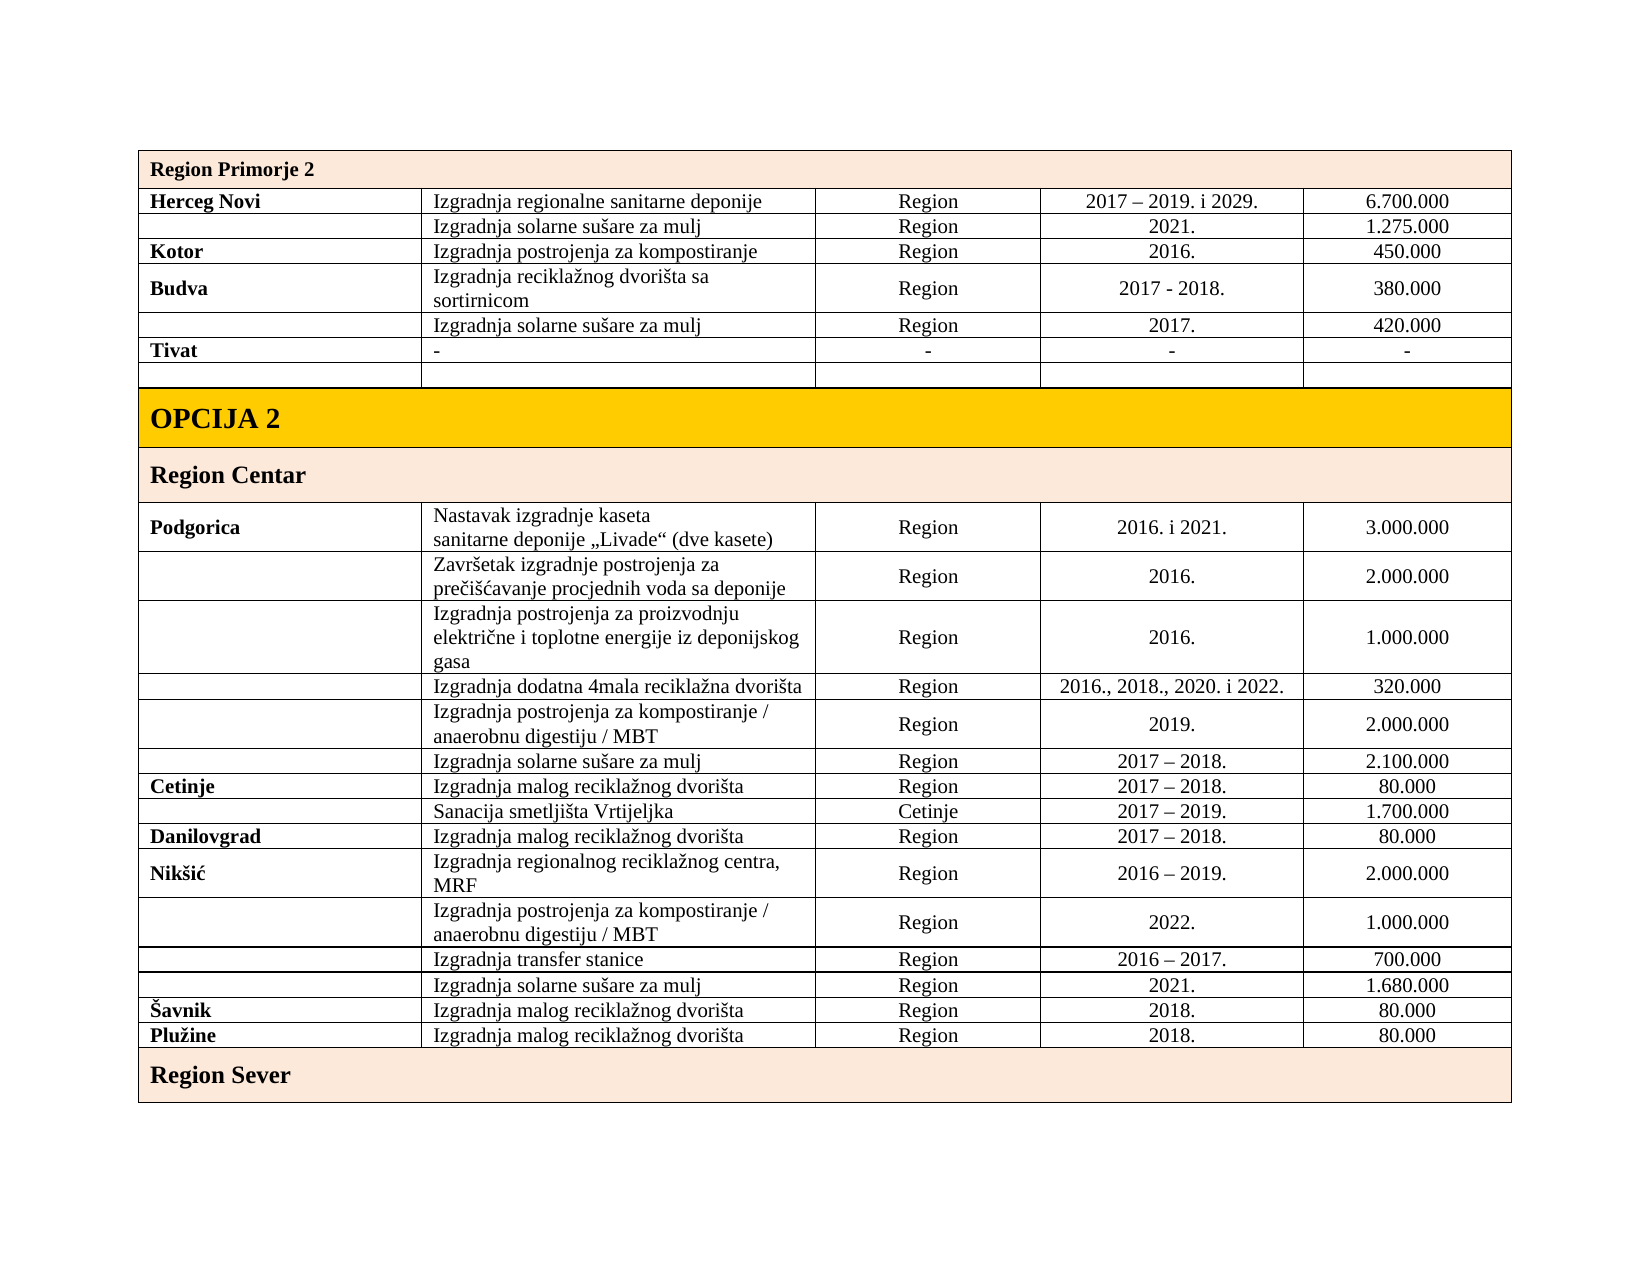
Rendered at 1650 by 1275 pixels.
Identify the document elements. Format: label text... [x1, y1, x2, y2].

table_cell Sanacija smetljišta Vrtijeljka [422, 799, 815, 823]
table_cell Plužine [139, 1023, 421, 1047]
table_cell 2.100.000 [1304, 749, 1511, 773]
table_cell 1.680.000 [1304, 973, 1511, 997]
table_cell Region Centar [139, 448, 1511, 502]
table_cell Region [816, 239, 1040, 263]
table_cell [422, 363, 815, 387]
table_cell Region [816, 503, 1040, 551]
table_cell Izgradnja postrojenja za kompostiranje / anaerobnu digestiju / MBT [422, 700, 815, 748]
table_cell Region [816, 849, 1040, 897]
table_cell Region [816, 601, 1040, 673]
table_cell - [1041, 338, 1303, 362]
table_cell Region [816, 313, 1040, 337]
table_cell 2019. [1041, 700, 1303, 748]
table_cell Šavnik [139, 998, 421, 1022]
table_cell 80.000 [1304, 774, 1511, 798]
table_cell 420.000 [1304, 313, 1511, 337]
table_cell 2016. [1041, 552, 1303, 600]
table_cell Region [816, 674, 1040, 698]
table_cell 1.000.000 [1304, 898, 1511, 946]
table_cell [139, 898, 421, 946]
table_cell 700.000 [1304, 948, 1511, 971]
table_cell Izgradnja postrojenja za kompostiranje [422, 239, 815, 263]
table_cell Nastavak izgradnje kaseta sanitarne deponije „Livade“ (dve kasete) [422, 503, 815, 551]
table_cell 2017 – 2019. [1041, 799, 1303, 823]
table_cell Region [816, 998, 1040, 1022]
table_cell 2016. [1041, 601, 1303, 673]
table_cell Region [816, 898, 1040, 946]
table_cell 2018. [1041, 998, 1303, 1022]
table_cell [139, 799, 421, 823]
table_cell 2016., 2018., 2020. i 2022. [1041, 674, 1303, 698]
table_cell Region [816, 189, 1040, 213]
table_cell [139, 552, 421, 600]
table_cell 2017 – 2018. [1041, 749, 1303, 773]
table_cell [816, 363, 1040, 387]
table_cell 2018. [1041, 1023, 1303, 1047]
table_cell 80.000 [1304, 1023, 1511, 1047]
table_cell Izgradnja regionalne sanitarne deponije [422, 189, 815, 213]
table_cell Izgradnja solarne sušare za mulj [422, 313, 815, 337]
table_cell Izgradnja malog reciklažnog dvorišta [422, 774, 815, 798]
table_cell - [1304, 338, 1511, 362]
table_cell 450.000 [1304, 239, 1511, 263]
table_cell [139, 700, 421, 748]
table_cell - [422, 338, 815, 362]
table_cell Kotor [139, 239, 421, 263]
table_cell 1.275.000 [1304, 214, 1511, 238]
table_cell Izgradnja dodatna 4mala reciklažna dvorišta [422, 674, 815, 698]
table_cell Izgradnja solarne sušare za mulj [422, 973, 815, 997]
table_cell 2017 – 2018. [1041, 824, 1303, 848]
table_cell 1.700.000 [1304, 799, 1511, 823]
table_cell 2017 - 2018. [1041, 264, 1303, 312]
table_cell Završetak izgradnje postrojenja za prečišćavanje procjednih voda sa deponije [422, 552, 815, 600]
table_cell Izgradnja malog reciklažnog dvorišta [422, 998, 815, 1022]
table_cell [139, 674, 421, 698]
table_cell 2017. [1041, 313, 1303, 337]
table_cell Herceg Novi [139, 189, 421, 213]
table_cell Nikšić [139, 849, 421, 897]
table_cell Izgradnja malog reciklažnog dvorišta [422, 824, 815, 848]
table_cell 6.700.000 [1304, 189, 1511, 213]
table_cell Izgradnja regionalnog reciklažnog centra, MRF [422, 849, 815, 897]
table_cell 2021. [1041, 973, 1303, 997]
table_cell 2017 – 2018. [1041, 774, 1303, 798]
table_cell Budva [139, 264, 421, 312]
table_cell Tivat [139, 338, 421, 362]
table_cell 2021. [1041, 214, 1303, 238]
table_cell [139, 601, 421, 673]
table_cell Region [816, 264, 1040, 312]
table_cell 2016. [1041, 239, 1303, 263]
table_cell Izgradnja malog reciklažnog dvorišta [422, 1023, 815, 1047]
table_cell 2016 – 2017. [1041, 948, 1303, 971]
table_cell 3.000.000 [1304, 503, 1511, 551]
table_cell 2017 – 2019. i 2029. [1041, 189, 1303, 213]
table_cell 80.000 [1304, 998, 1511, 1022]
table_cell Region [816, 1023, 1040, 1047]
table_cell 2.000.000 [1304, 849, 1511, 897]
table_cell Region [816, 774, 1040, 798]
table_cell [139, 749, 421, 773]
table_cell Izgradnja postrojenja za kompostiranje / anaerobnu digestiju / MBT [422, 898, 815, 946]
table_cell Region [816, 749, 1040, 773]
table_cell Region Primorje 2 [139, 151, 1511, 188]
table_cell Podgorica [139, 503, 421, 551]
table_cell Izgradnja solarne sušare za mulj [422, 749, 815, 773]
table_cell 2.000.000 [1304, 700, 1511, 748]
table_cell [1041, 363, 1303, 387]
table_cell [139, 214, 421, 238]
table_cell Izgradnja solarne sušare za mulj [422, 214, 815, 238]
table_cell 2.000.000 [1304, 552, 1511, 600]
table_cell Izgradnja transfer stanice [422, 948, 815, 971]
table_cell Cetinje [139, 774, 421, 798]
table_cell Danilovgrad [139, 824, 421, 848]
table_cell [139, 948, 421, 971]
table_cell 380.000 [1304, 264, 1511, 312]
table_cell OPCIJA 2 [139, 389, 1511, 447]
table_cell [139, 363, 421, 387]
table_cell Izgradnja reciklažnog dvorišta sa sortirnicom [422, 264, 815, 312]
table_cell Region [816, 973, 1040, 997]
table_cell [139, 313, 421, 337]
table_cell 1.000.000 [1304, 601, 1511, 673]
table_cell 2022. [1041, 898, 1303, 946]
table_cell Region [816, 824, 1040, 848]
table_cell 320.000 [1304, 674, 1511, 698]
table_cell [139, 973, 421, 997]
table_cell Region [816, 948, 1040, 971]
table_cell 2016. i 2021. [1041, 503, 1303, 551]
table_cell [1304, 363, 1511, 387]
table_cell Cetinje [816, 799, 1040, 823]
table_cell Region [816, 552, 1040, 600]
table_cell 80.000 [1304, 824, 1511, 848]
table_cell Region [816, 214, 1040, 238]
table_cell Region Sever [139, 1048, 1511, 1102]
table_cell - [816, 338, 1040, 362]
table_cell Izgradnja postrojenja za proizvodnju električne i toplotne energije iz deponijskog gasa [422, 601, 815, 673]
table_cell 2016 – 2019. [1041, 849, 1303, 897]
table_cell Region [816, 700, 1040, 748]
